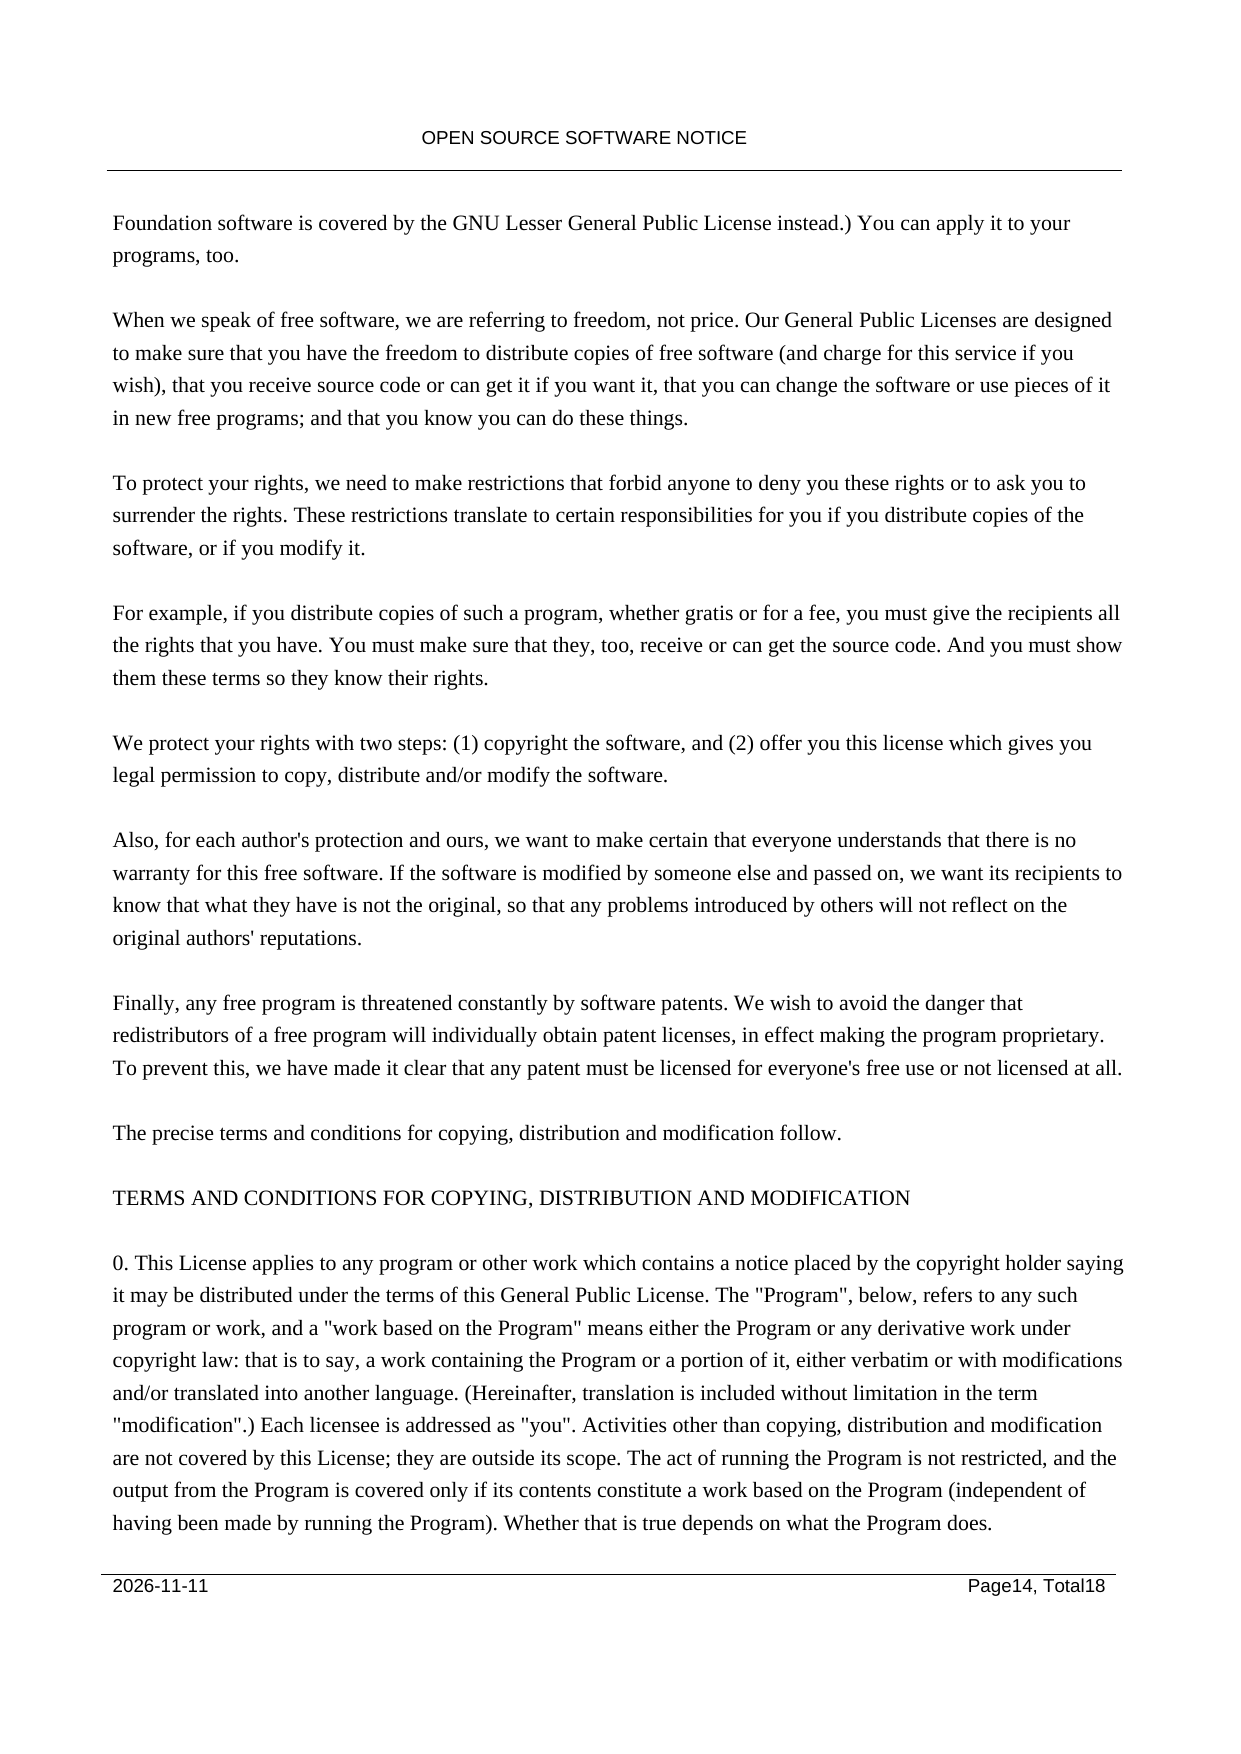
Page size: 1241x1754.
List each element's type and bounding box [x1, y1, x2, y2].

text [112, 206, 1128, 1539]
